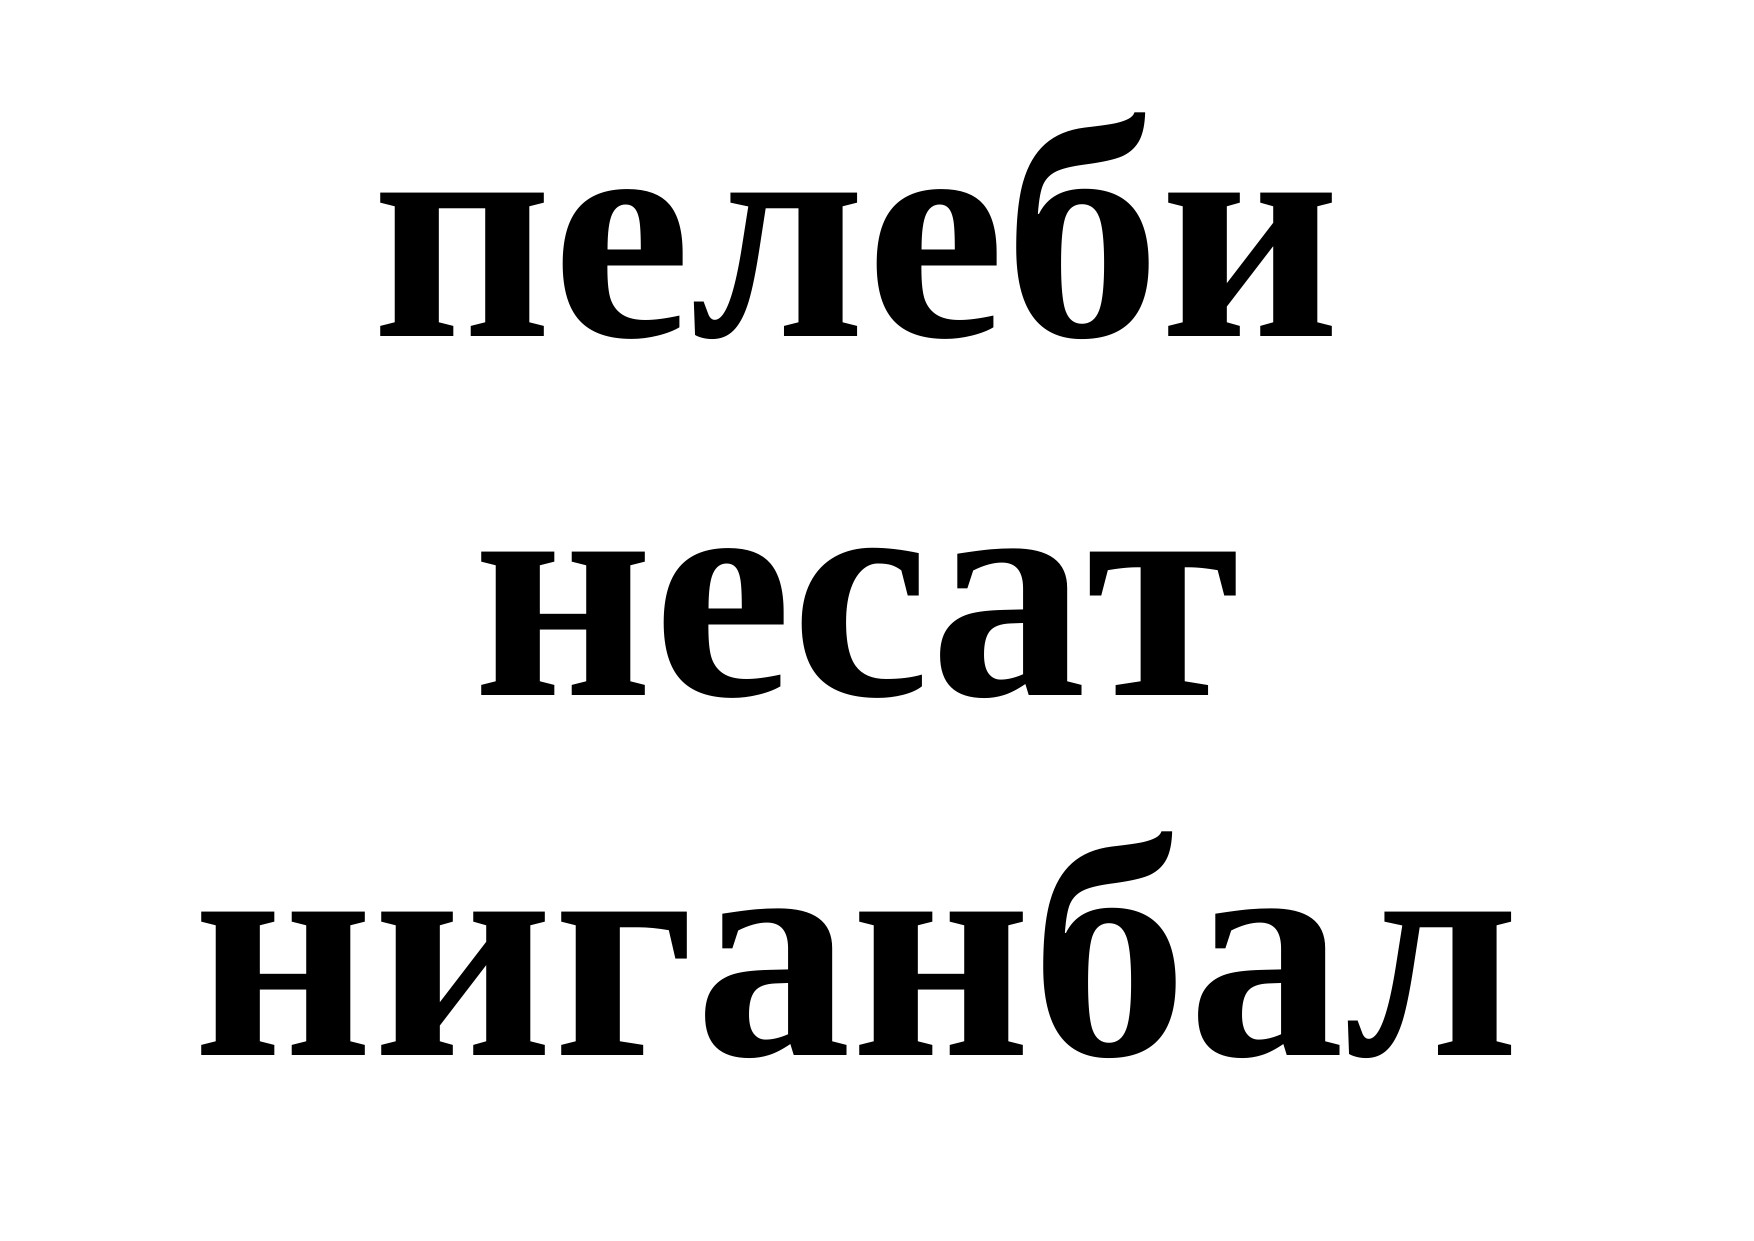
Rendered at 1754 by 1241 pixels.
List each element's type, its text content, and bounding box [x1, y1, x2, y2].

text несат [29, 404, 1683, 763]
text пелеби [29, 44, 1683, 404]
text ниганбал [29, 763, 1683, 1122]
